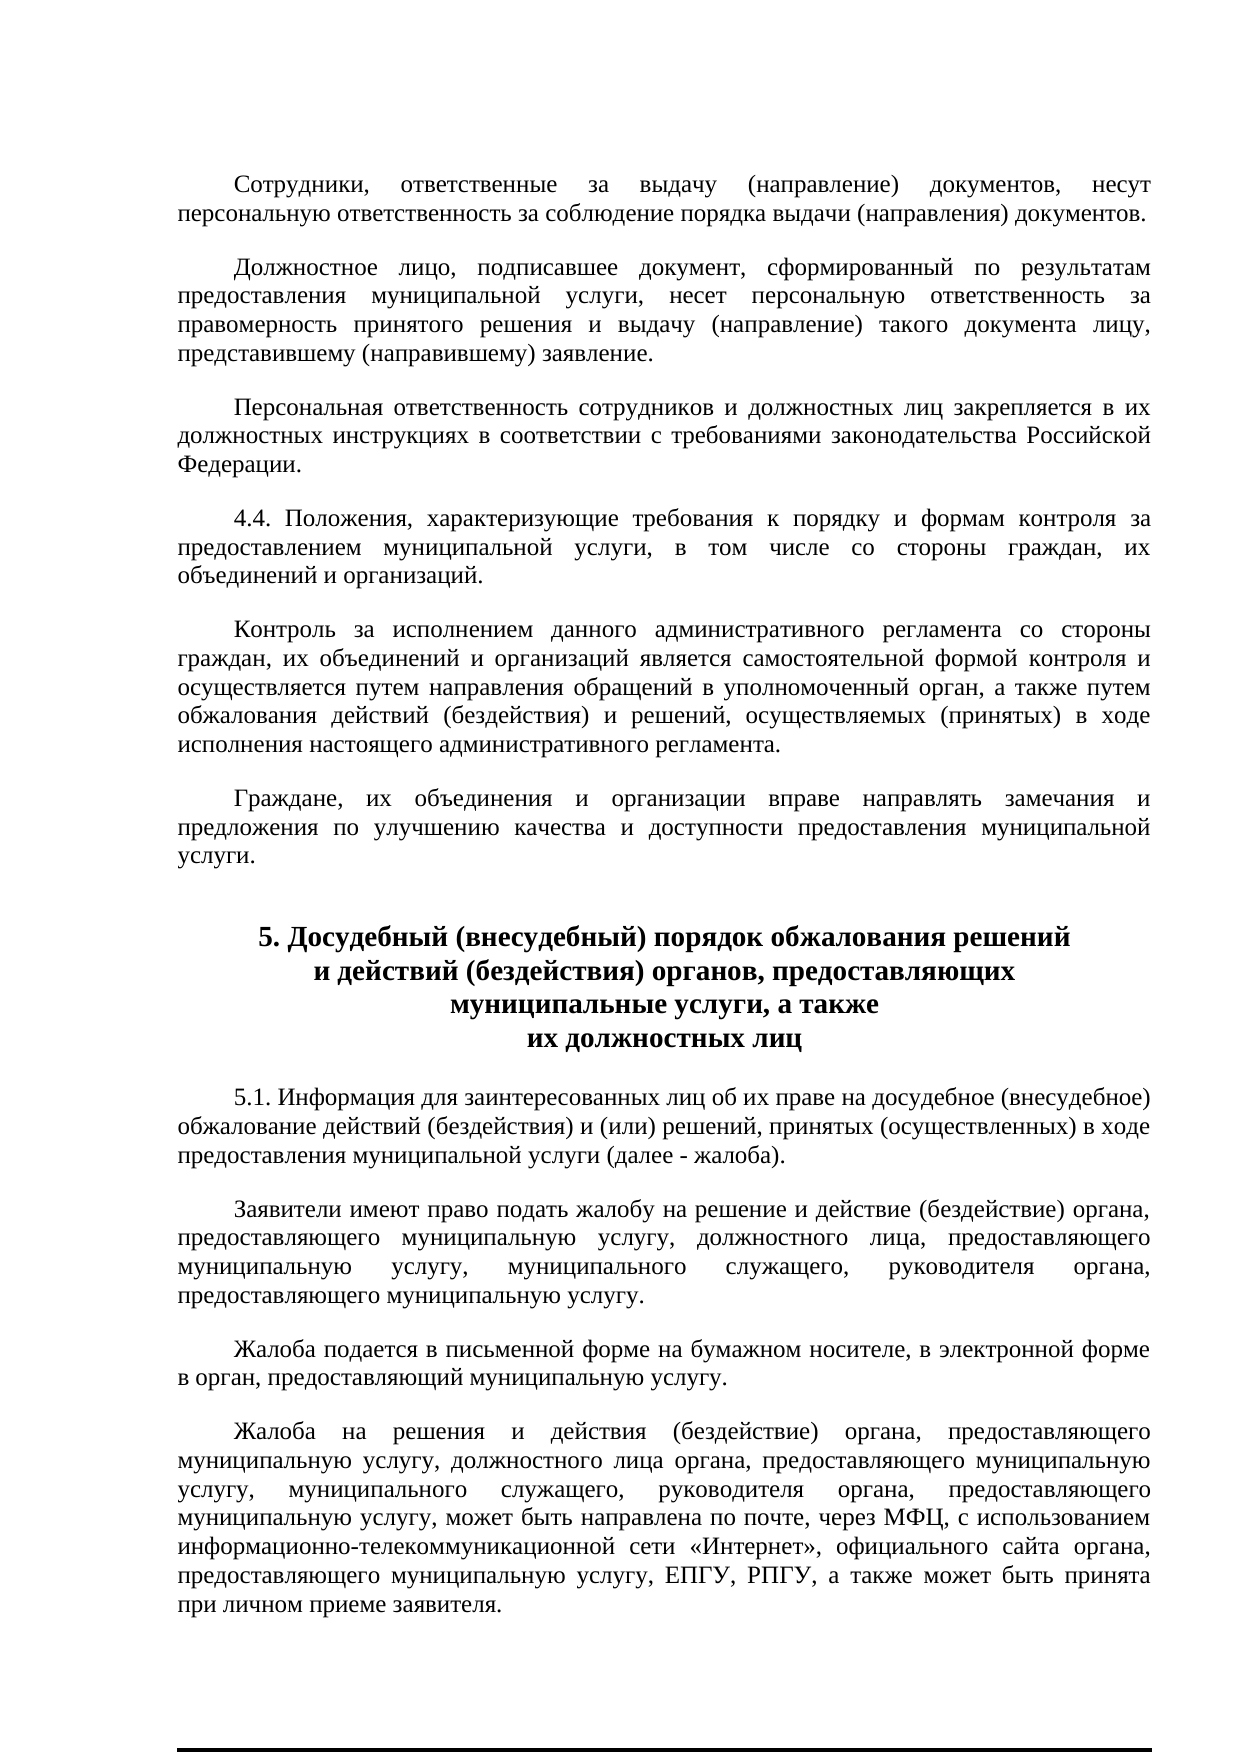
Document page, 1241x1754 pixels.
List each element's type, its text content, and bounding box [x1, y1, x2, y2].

text Контроль за исполнением данного административного регламента со стороны граждан, их объединений и организаций является самостоятельной формой контроля и осуществляется путем направления обращений в уполномоченный орган, а также путем обжалования действий (бездействия) и решений, осуществляемых (принятых) в ходе исполнения настоящего административного регламента. [177, 614, 1152, 758]
text Персональная ответственность сотрудников и должностных лиц закрепляется в их должностных инструкциях в соответствии с требованиями законодательства Российской Федерации. [177, 392, 1152, 478]
title их должностных лиц [177, 1020, 1152, 1054]
title 5. Досудебный (внесудебный) порядок обжалования решений [177, 919, 1152, 953]
text Жалоба на решения и действия (бездействие) органа, предоставляющего муниципальную услугу, должностного лица органа, предоставляющего муниципальную услугу, муниципального служащего, руководителя органа, предоставляющего муниципальную услугу, может быть направлена по почте, через МФЦ, с использованием информационно-телекоммуникационной сети «Интернет», официального сайта органа, предоставляющего муниципальную услугу, ЕПГУ, РПГУ, а также может быть принята при личном приеме заявителя. [177, 1416, 1152, 1617]
title и действий (бездействия) органов, предоставляющих [177, 953, 1152, 987]
text 5.1. Информация для заинтересованных лиц об их праве на досудебное (внесудебное) обжалование действий (бездействия) и (или) решений, принятых (осуществленных) в ходе предоставления муниципальной услуги (далее - жалоба). [177, 1082, 1152, 1169]
text 4.4. Положения, характеризующие требования к порядку и формам контроля за предоставлением муниципальной услуги, в том числе со стороны граждан, их объединений и организаций. [177, 503, 1152, 589]
title муниципальные услуги, а также [177, 987, 1152, 1020]
text Граждане, их объединения и организации вправе направлять замечания и предложения по улучшению качества и доступности предоставления муниципальной услуги. [177, 783, 1152, 869]
text Должностное лицо, подписавшее документ, сформированный по результатам предоставления муниципальной услуги, несет персональную ответственность за правомерность принятого решения и выдачу (направление) такого документа лицу, представившему (направившему) заявление. [177, 252, 1152, 367]
text Сотрудники, ответственные за выдачу (направление) документов, несут персональную ответственность за соблюдение порядка выдачи (направления) документов. [177, 169, 1152, 227]
text Заявители имеют право подать жалобу на решение и действие (бездействие) органа, предоставляющего муниципальную услугу, должностного лица, предоставляющего муниципальную услугу, муниципального служащего, руководителя органа, предоставляющего муниципальную услугу. [177, 1194, 1152, 1309]
text Жалоба подается в письменной форме на бумажном носителе, в электронной форме в орган, предоставляющий муниципальную услугу. [177, 1334, 1152, 1391]
